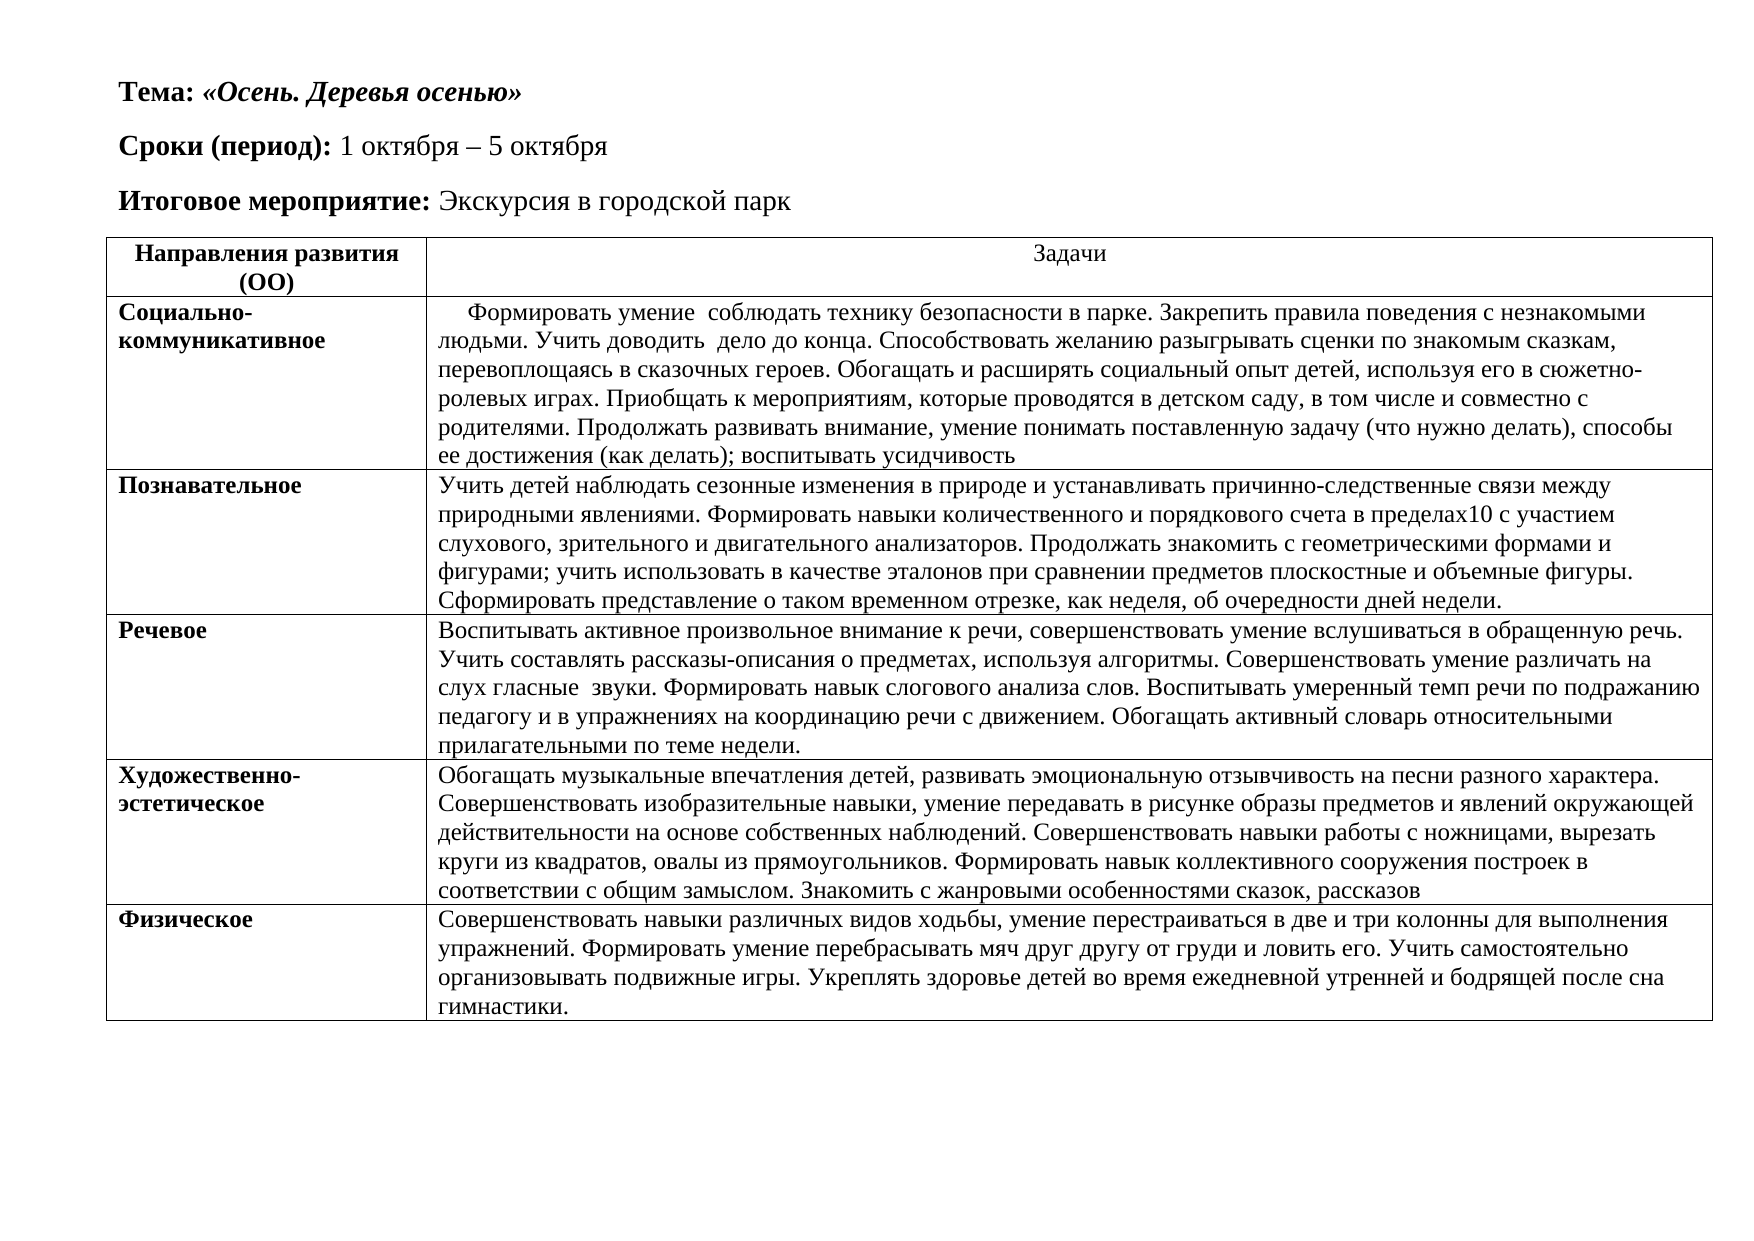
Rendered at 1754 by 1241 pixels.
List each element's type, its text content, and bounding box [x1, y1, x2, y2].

table_cell Формировать умение соблюдать технику безопасности в парке. Закрепить правила поведения с незнакомыми людьми. Учить доводить дело до конца. Способствовать желанию разыгрывать сценки по знакомым сказкам, перевоплощаясь в сказочных героев. Обогащать и расширять социальный опыт детей, используя его в сюжетно-ролевых играх. Приобщать к мероприятиям, которые проводятся в детском саду, в том числе и совместно с родителями. Продолжать развивать внимание, умение понимать поставленную задачу (что нужно делать), способы ее достижения (как делать); воспитывать усидчивость [427, 297, 1712, 469]
text Итоговое мероприятие: Экскурсия в городской парк [118, 183, 1636, 216]
table_cell Учить детей наблюдать сезонные изменения в природе и устанавливать причинно-следственные связи между природными явлениями. Формировать навыки количественного и порядкового счета в пределах10 с участием слухового, зрительного и двигательного анализаторов. Продолжать знакомить с геометрическими формами и фигурами; учить использовать в качестве эталонов при сравнении предметов плоскостные и объемные фигуры. Сформировать представление о таком временном отрезке, как неделя, об очередности дней недели. [427, 470, 1712, 614]
text Тема: «Осень. Деревья осенью» [118, 74, 1636, 107]
table_cell Художественно-эстетическое [107, 760, 426, 903]
table_header Направления развития (ОО) [107, 238, 426, 296]
table_cell Познавательное [107, 470, 426, 614]
table_cell Совершенствовать навыки различных видов ходьбы, умение перестраиваться в две и три колонны для выполнения упражнений. Формировать умение перебрасывать мяч друг другу от груди и ловить его. Учить самостоятельно организовывать подвижные игры. Укреплять здоровье детей во время ежедневной утренней и бодрящей после сна гимнастики. [427, 905, 1712, 1019]
table_cell Социально-коммуникативное [107, 297, 426, 469]
table_cell Обогащать музыкальные впечатления детей, развивать эмоциональную отзывчивость на песни разного характера. Совершенствовать изобразительные навыки, умение передавать в рисунке образы предметов и явлений окружающей действительности на основе собственных наблюдений. Совершенствовать навыки работы с ножницами, вырезать круги из квадратов, овалы из прямоугольников. Формировать навык коллективного сооружения построек в соответствии с общим замыслом. Знакомить с жанровыми особенностями сказок, рассказов [427, 760, 1712, 903]
table_cell Воспитывать активное произвольное внимание к речи, совершенствовать умение вслушиваться в обращенную речь. Учить составлять рассказы-описания о предметах, используя алгоритмы. Совершенствовать умение различать на слух гласные звуки. Формировать навык слогового анализа слов. Воспитывать умеренный темп речи по подражанию педагогу и в упражнениях на координацию речи с движением. Обогащать активный словарь относительными прилагательными по теме недели. [427, 615, 1712, 759]
table_cell Речевое [107, 615, 426, 759]
table_header Задачи [427, 238, 1712, 296]
text Сроки (период): 1 октября – 5 октября [118, 128, 1636, 162]
table_cell Физическое [107, 905, 426, 1019]
